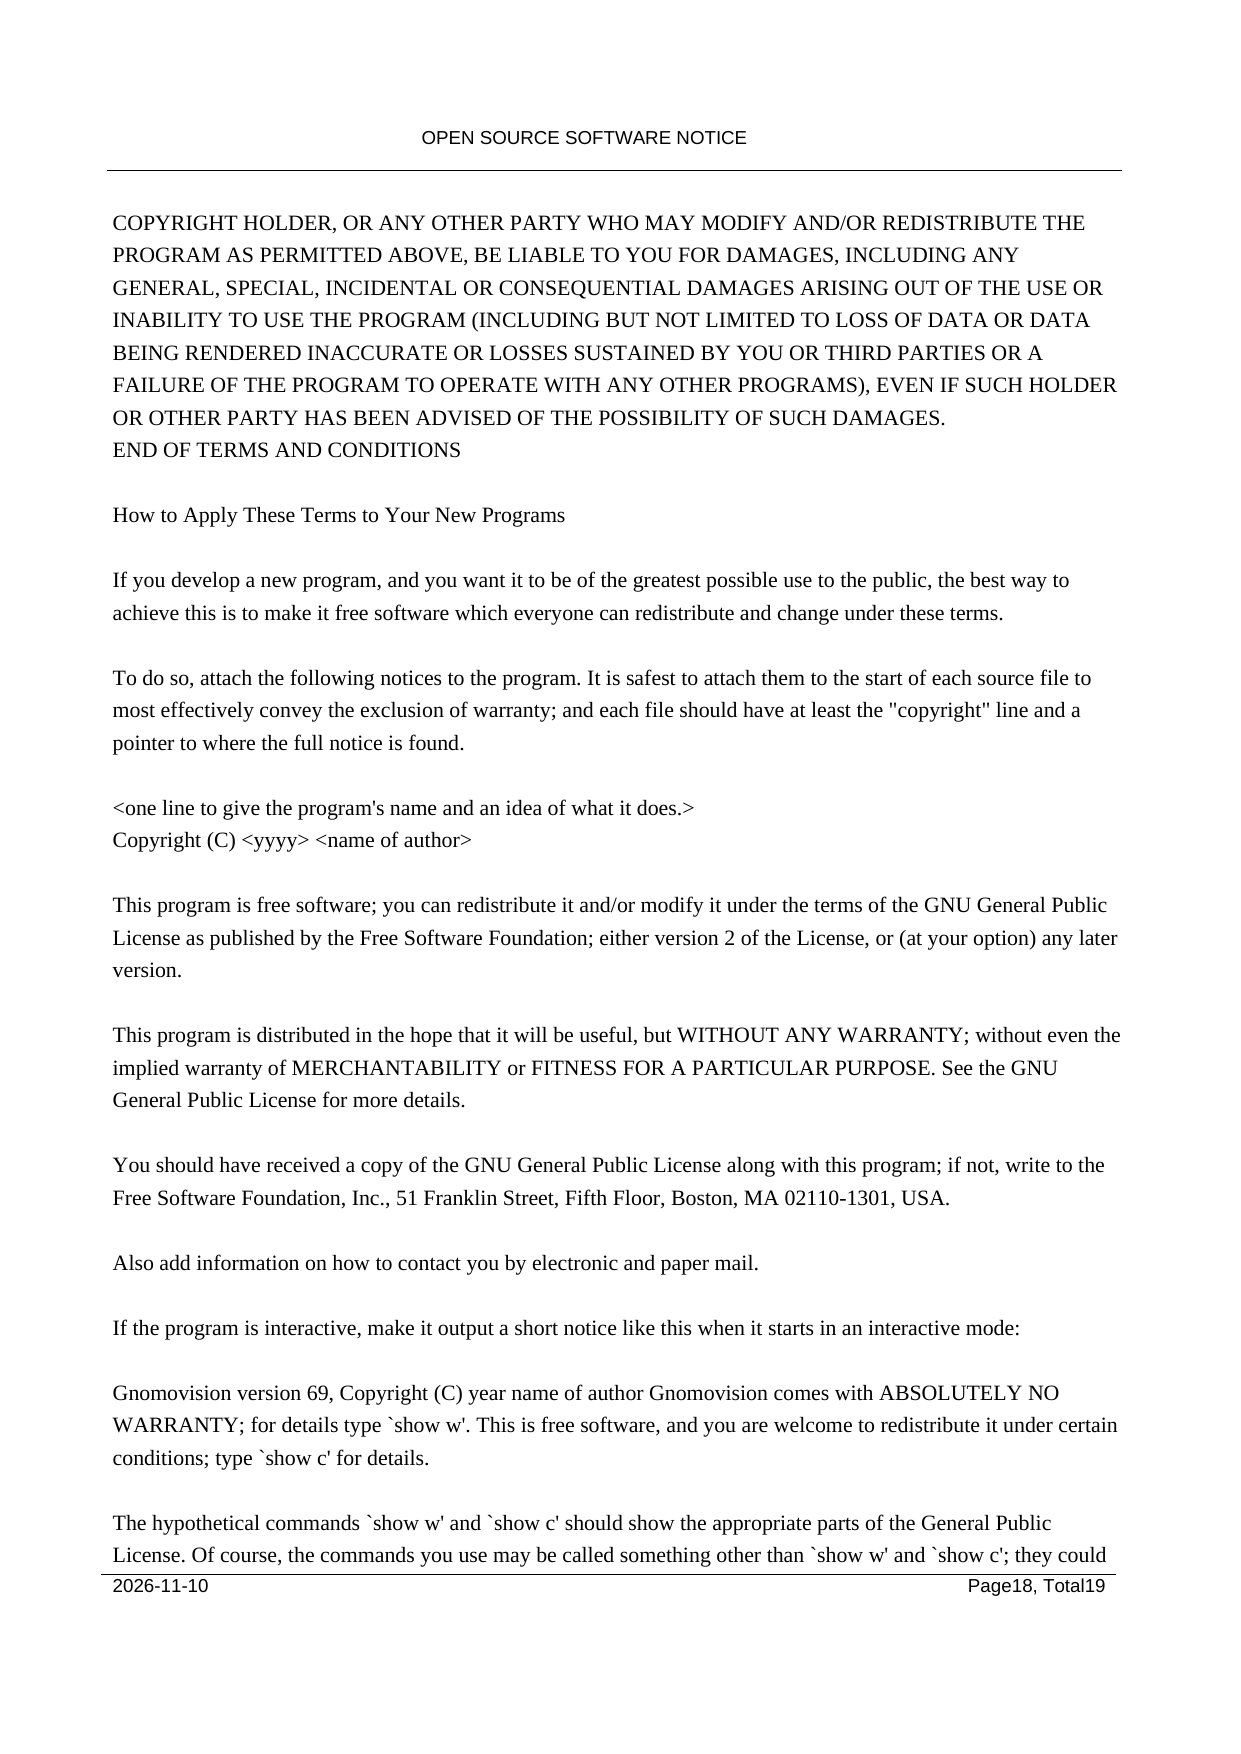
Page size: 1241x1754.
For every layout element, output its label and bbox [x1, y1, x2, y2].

text [112, 206, 1128, 1571]
